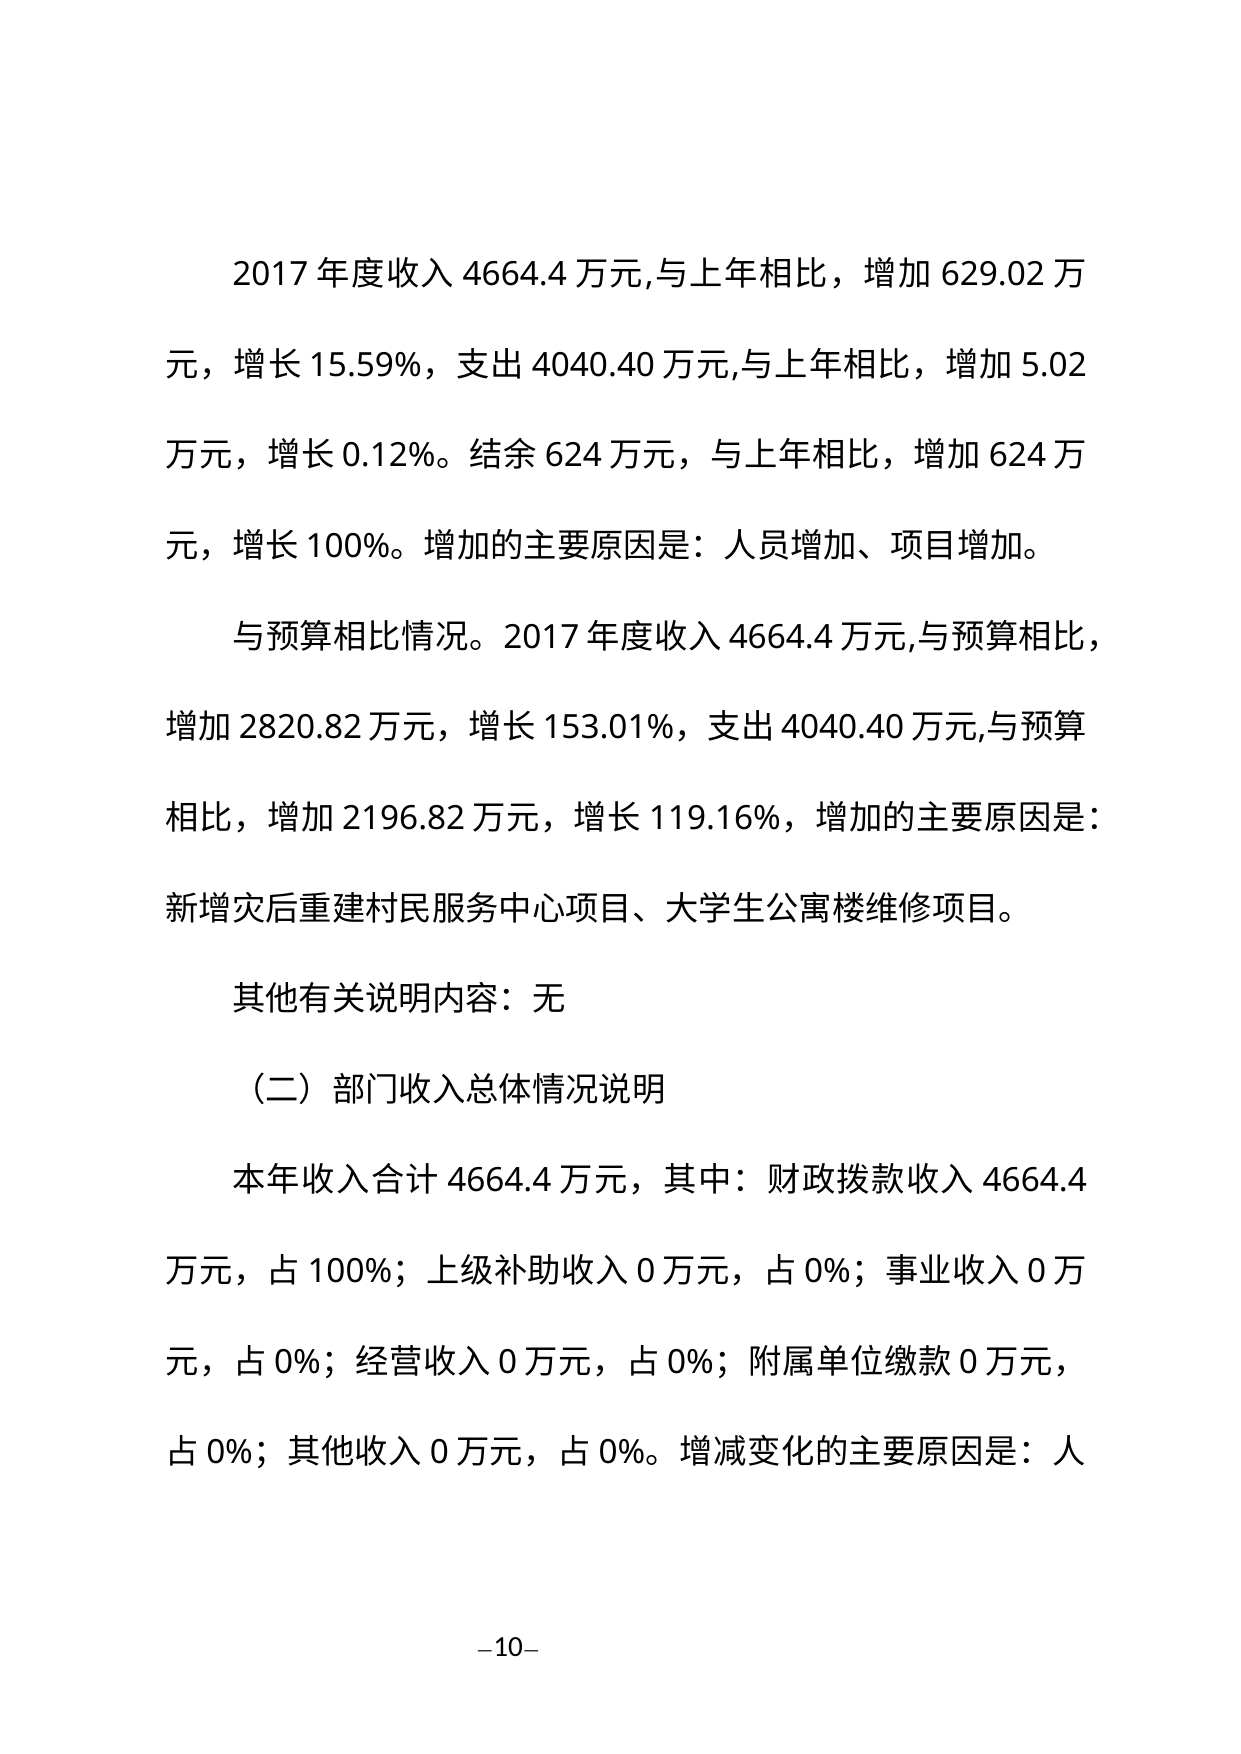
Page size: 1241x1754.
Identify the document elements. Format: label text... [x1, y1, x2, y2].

text 2017年度收入4664.4万元,与上年相比，增加629.02万元，增长15.59%，支出4040.40万元,与上年相比，增加5.02万元，增长0.12%。结余624万元，与上年相比，增加624万元，增长100%。增加的主要原因是：人员增加、项目增加。 [165, 226, 1087, 588]
text 其他有关说明内容：无 [165, 951, 1087, 1041]
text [165, 1132, 1087, 1494]
text 与预算相比情况。2017年度收入4664.4万元,与预算相比，增加2820.82万元，增长153.01%，支出4040.40万元,与预算相比，增加2196.82万元，增长119.16%，增加的主要原因是：新增灾后重建村民服务中心项目、大学生公寓楼维修项目。 [165, 588, 1087, 951]
text （二）部门收入总体情况说明 [165, 1041, 1087, 1132]
